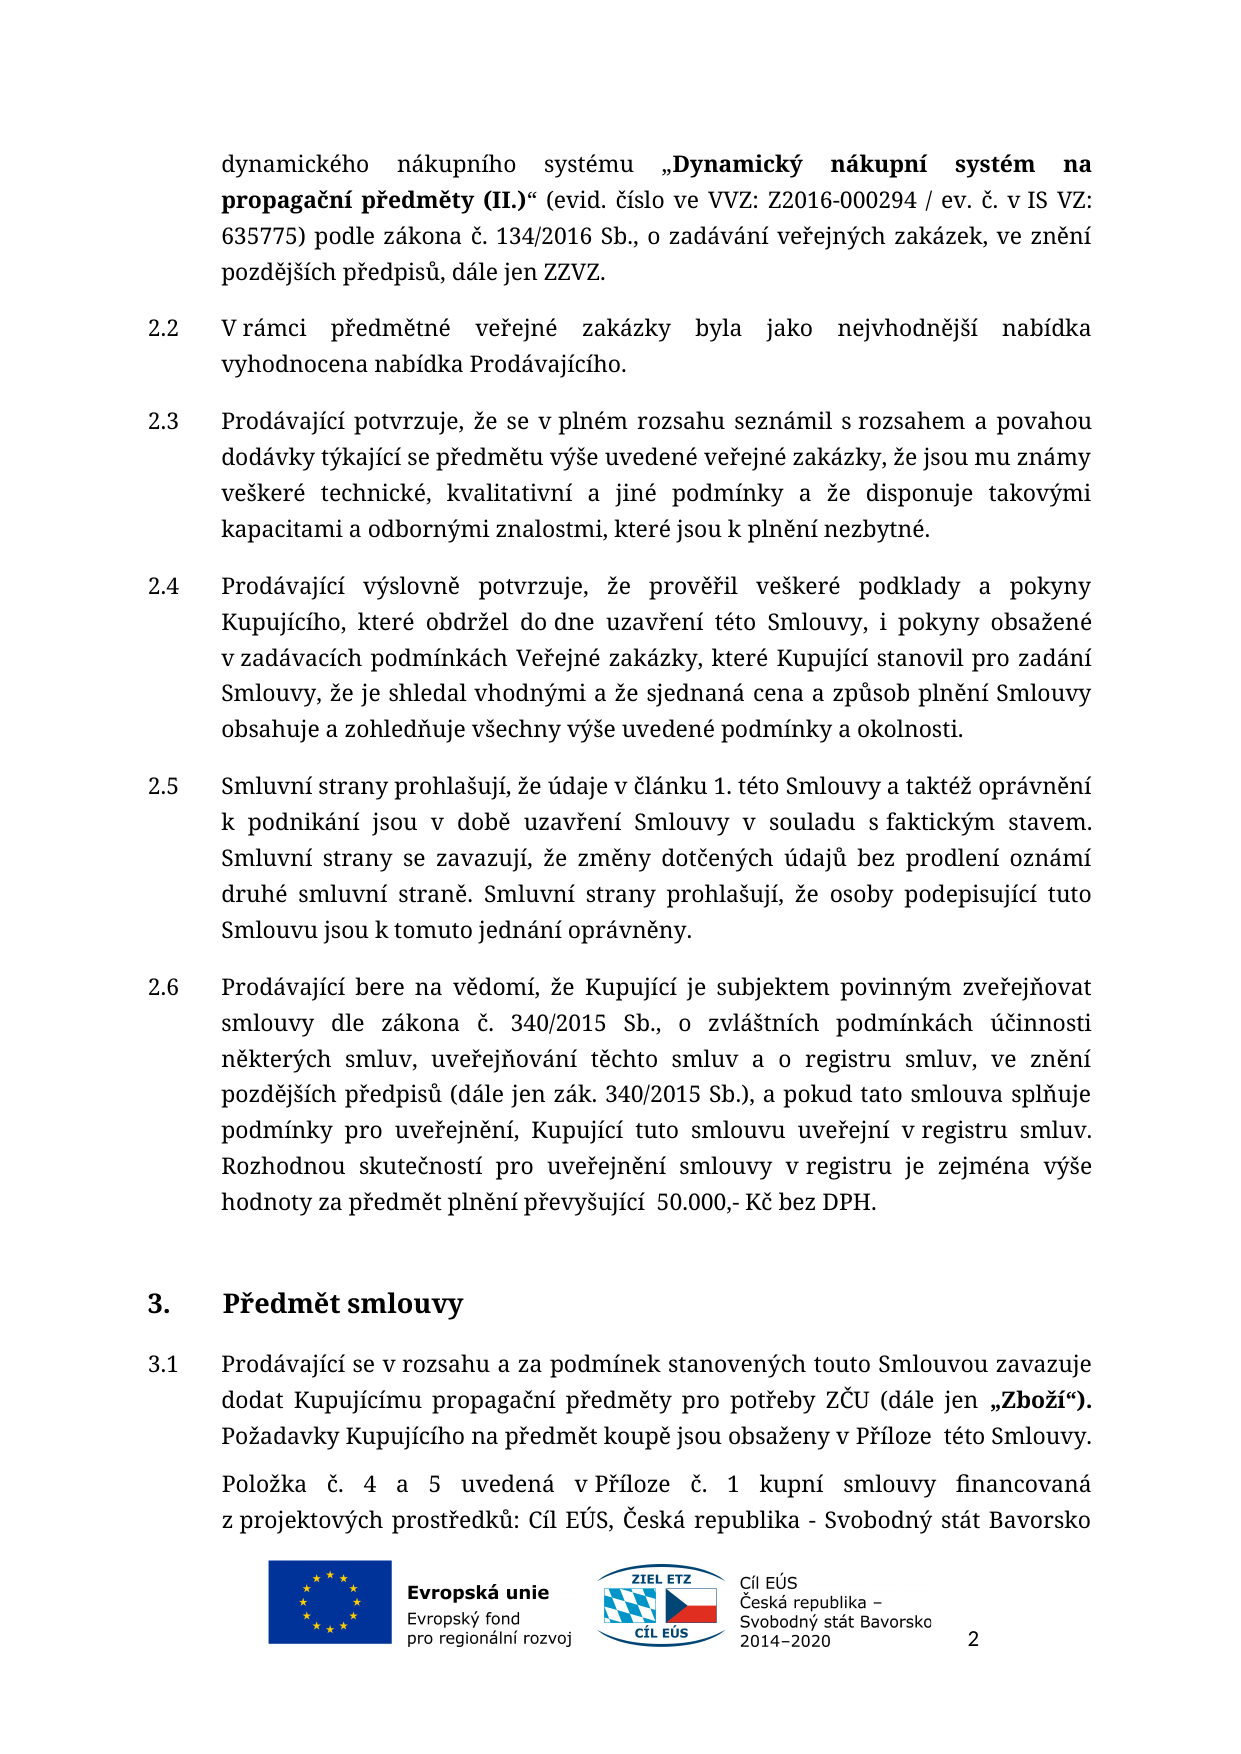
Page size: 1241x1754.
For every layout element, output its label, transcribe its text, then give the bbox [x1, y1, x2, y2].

text 2.3 Prodávající potvrzuje, že se v plném rozsahu seznámil s rozsahem a povahou dodávky týkající se předmětu výše uvedené veřejné zakázky, že jsou mu známy veškeré technické, kvalitativní a jiné podmínky a že disponuje takovými kapacitami a odbornými znalostmi, které jsou k plnění nezbytné. [148, 405, 1092, 544]
picture [266, 1558, 577, 1647]
picture [597, 1564, 932, 1647]
text 2.6 Prodávající bere na vědomí, že Kupující je subjektem povinným zveřejňovat smlouvy dle zákona č. 340/2015 Sb., o zvláštních podmínkách účinnosti některých smluv, uveřejňování těchto smluv a o registru smluv, ve znění pozdějších předpisů (dále jen zák. 340/2015 Sb.), a pokud tato smlouva splňuje podmínky pro uveřejnění, Kupující tuto smlouvu uveřejní v registru smluv. Rozhodnou skutečností pro uveřejnění smlouvy v registru je zejména výše hodnoty za předmět plnění převyšující 50.000,- Kč bez DPH. [148, 971, 1092, 1217]
text 2.4 Prodávající výslovně potvrzuje, že prověřil veškeré podklady a pokyny Kupujícího, které obdržel do dne uzavření této Smlouvy, i pokyny obsažené v zadávacích podmínkách Veřejné zakázky, které Kupující stanovil pro zadání Smlouvy, že je shledal vhodnými a že sjednaná cena a způsob plnění Smlouvy obsahuje a zohledňuje všechny výše uvedené podmínky a okolnosti. [148, 569, 1092, 744]
text 3.1 Prodávající se v rozsahu a za podmínek stanovených touto Smlouvou zavazuje dodat Kupujícímu propagační předměty pro potřeby ZČU (dále jen „Zboží“). Požadavky Kupujícího na předmět koupě jsou obsaženy v Příloze této Smlouvy. [148, 1348, 1092, 1451]
list Předmět smlouvy [148, 1285, 1092, 1322]
text 2.2 V rámci předmětné veřejné zakázky byla jako nejvhodnější nabídka vyhodnocena nabídka Prodávajícího. [148, 312, 1092, 379]
text 2.5 Smluvní strany prohlašují, že údaje v článku 1. této Smlouvy a taktéž oprávnění k podnikání jsou v době uzavření Smlouvy v souladu s faktickým stavem. Smluvní strany se zavazují, že změny dotčených údajů bez prodlení oznámí druhé smluvní straně. Smluvní strany prohlašují, že osoby podepisující tuto Smlouvu jsou k tomuto jednání oprávněny. [148, 770, 1092, 945]
